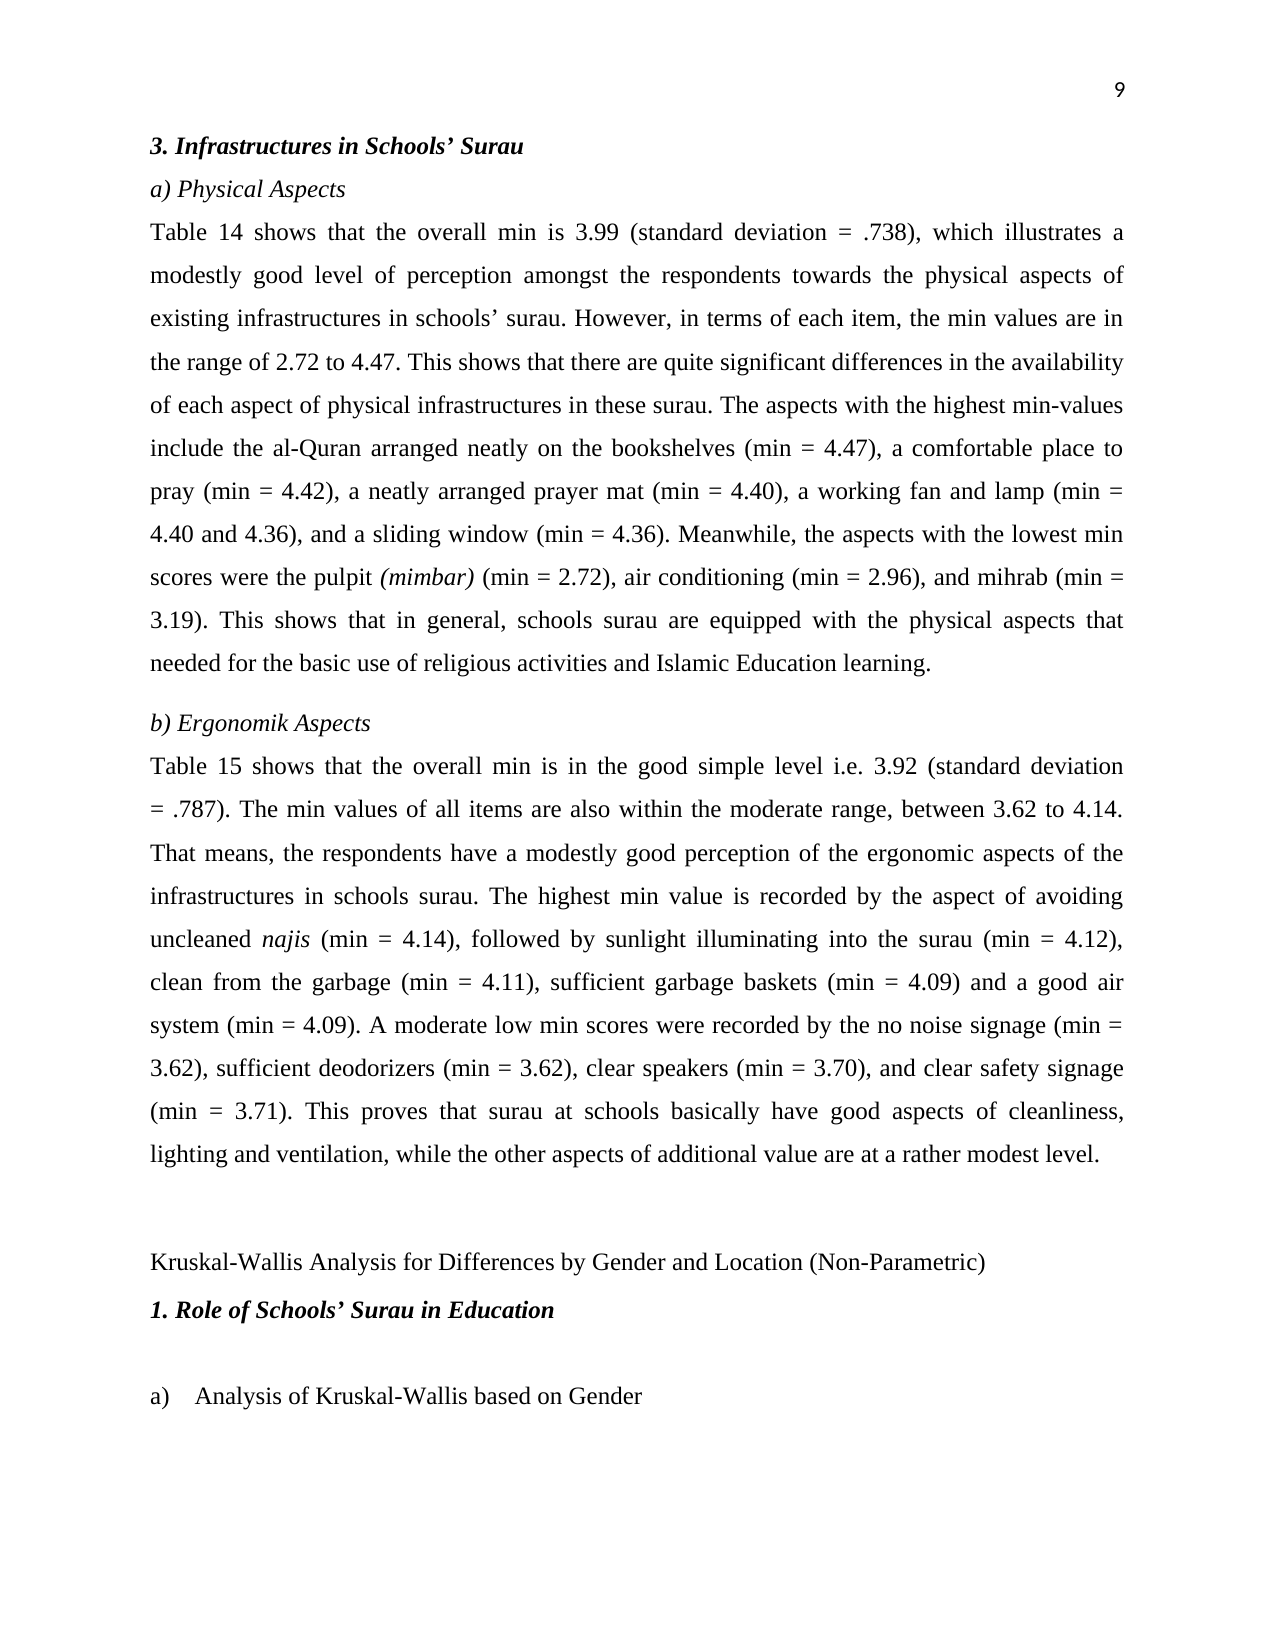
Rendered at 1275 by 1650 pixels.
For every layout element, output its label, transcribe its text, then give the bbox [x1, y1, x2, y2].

text Table 14 shows that the overall min is 3.99 (standard deviation = .738), which illustrates a modestly good level of perception amongst the respondents towards the physical aspects of existing infrastructures in schools’ surau. However, in terms of each item, the min values are in the range of 2.72 to 4.47. This shows that there are quite significant differences in the availability of each aspect of physical infrastructures in these surau. The aspects with the highest min-values include the al-Quran arranged neatly on the bookshelves (min = 4.47), a comfortable place to pray (min = 4.42), a neatly arranged prayer mat (min = 4.40), a working fan and lamp (min = 4.40 and 4.36), and a sliding window (min = 4.36). Meanwhile, the aspects with the lowest min scores were the pulpit (mimbar) (min = 2.72), air conditioning (min = 2.96), and mihrab (min = 3.19). This shows that in general, schools surau are equipped with the physical aspects that needed for the basic use of religious activities and Islamic Education learning. [150, 217, 1125, 677]
text Kruskal-Wallis Analysis for Differences by Gender and Location (Non-Parametric) [150, 1247, 1125, 1276]
list Physical Aspects [150, 174, 1125, 203]
list Analysis of Kruskal-Wallis based on Gender [150, 1381, 1125, 1410]
list Role of Schools’ Surau in Education [150, 1295, 1125, 1323]
list Infrastructures in Schools’ Surau [150, 131, 1125, 160]
text Table 15 shows that the overall min is in the good simple level i.e. 3.92 (standard deviation = .787). The min values of all items are also within the moderate range, between 3.62 to 4.14. That means, the respondents have a modestly good perception of the ergonomic aspects of the infrastructures in schools surau. The highest min value is recorded by the aspect of avoiding uncleaned najis (min = 4.14), followed by sunlight illuminating into the surau (min = 4.12), clean from the garbage (min = 4.11), sufficient garbage baskets (min = 4.09) and a good air system (min = 4.09). A moderate low min scores were recorded by the no noise signage (min = 3.62), sufficient deodorizers (min = 3.62), clear speakers (min = 3.70), and clear safety signage (min = 3.71). This proves that surau at schools basically have good aspects of cleanliness, lighting and ventilation, while the other aspects of additional value are at a rather modest level. [150, 751, 1125, 1168]
list Ergonomik Aspects [150, 708, 1125, 737]
